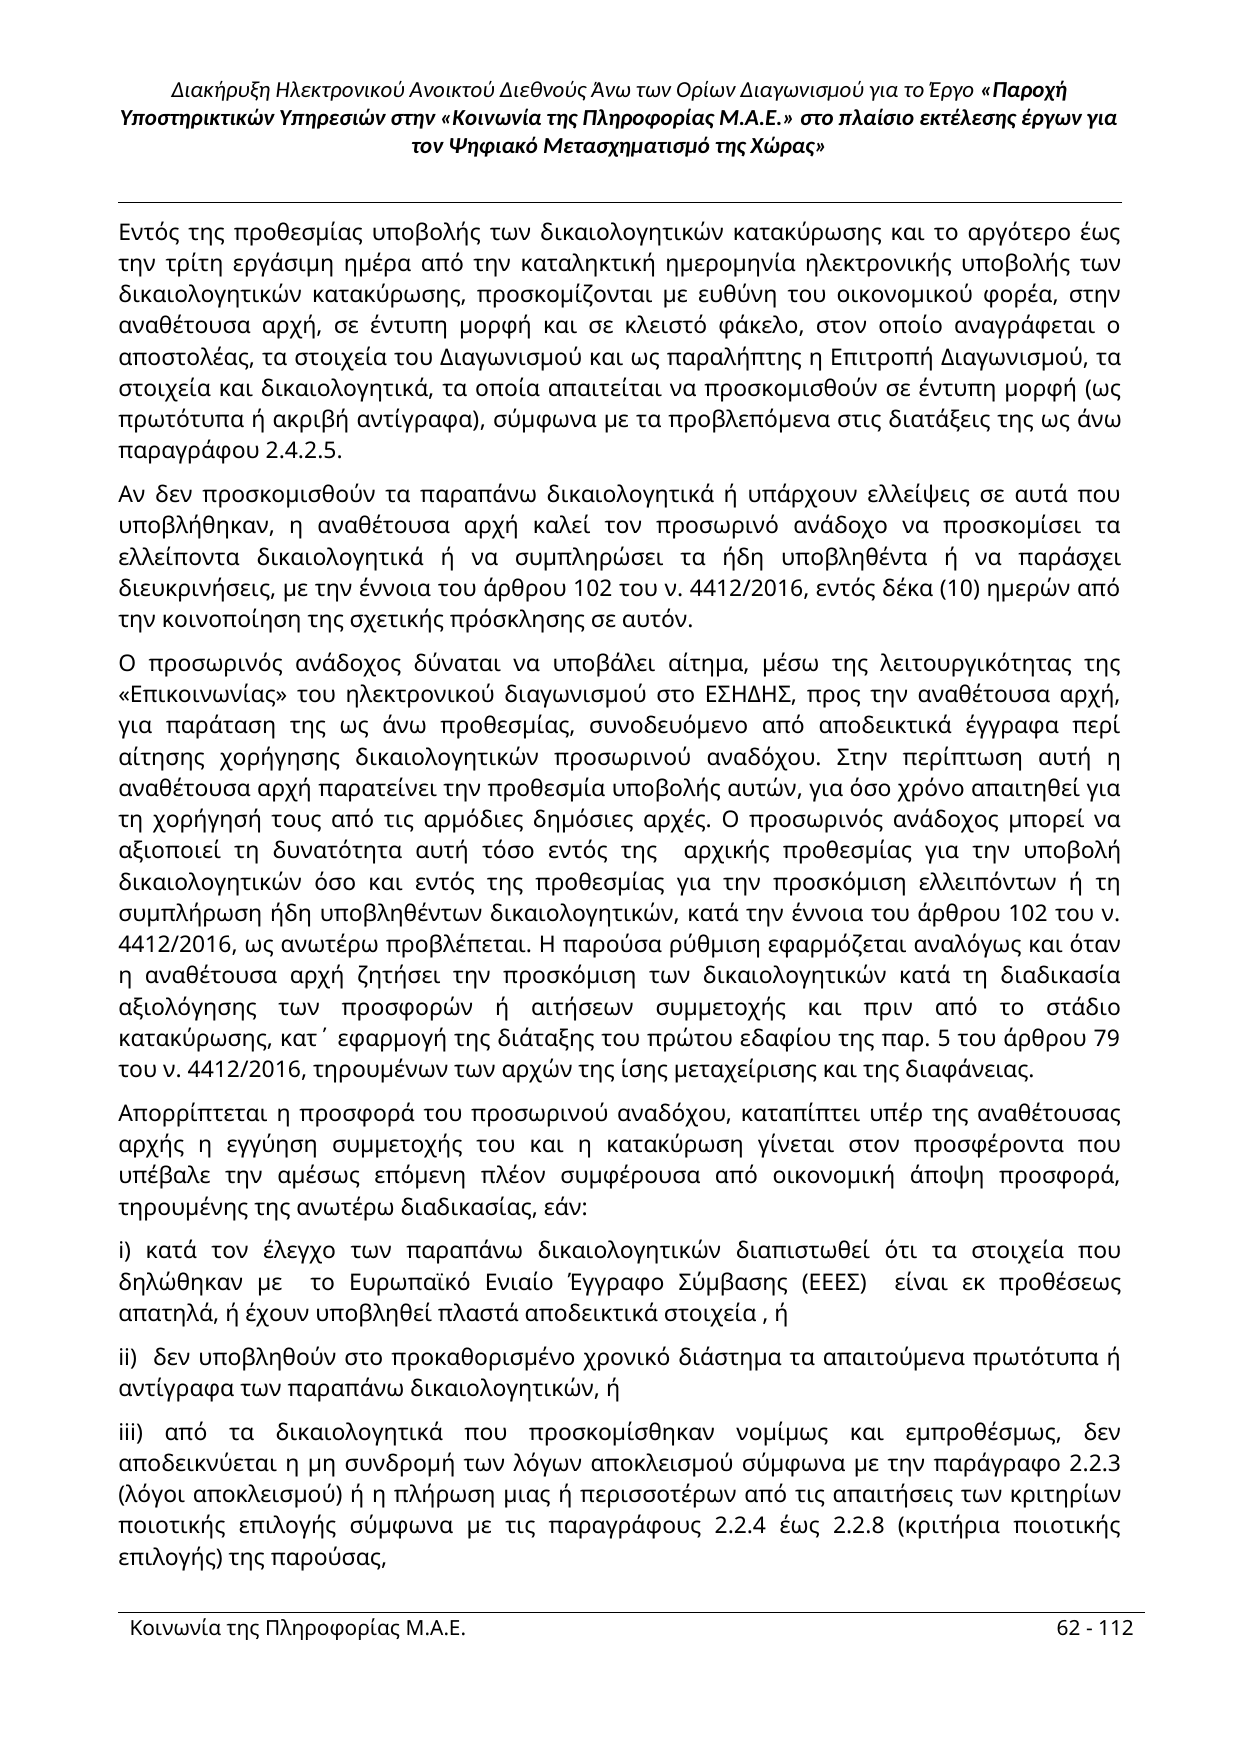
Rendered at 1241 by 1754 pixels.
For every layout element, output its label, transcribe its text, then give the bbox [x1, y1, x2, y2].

text iii) από τα δικαιολογητικά που προσκομίσθηκαν νομίμως και εμπροθέσμως, δεν αποδεικνύεται η μη συνδρομή των λόγων αποκλεισμού σύμφωνα με την παράγραφο 2.2.3 (λόγοι αποκλεισμού) ή η πλήρωση μιας ή περισσοτέρων από τις απαιτήσεις των κριτηρίων ποιοτικής επιλογής σύμφωνα με τις παραγράφους 2.2.4 έως 2.2.8 (κριτήρια ποιοτικής επιλογής) της παρούσας, [118, 1416, 1122, 1572]
text Απορρίπτεται η προσφορά του προσωρινού αναδόχου, καταπίπτει υπέρ της αναθέτουσας αρχής η εγγύηση συμμετοχής του και η κατακύρωση γίνεται στον προσφέροντα που υπέβαλε την αμέσως επόμενη πλέον συμφέρουσα από οικονομική άποψη προσφορά, τηρουμένης της ανωτέρω διαδικασίας, εάν: [118, 1097, 1122, 1222]
text Αν δεν προσκομισθούν τα παραπάνω δικαιολογητικά ή υπάρχουν ελλείψεις σε αυτά που υποβλήθηκαν, η αναθέτουσα αρχή καλεί τον προσωρινό ανάδοχο να προσκομίσει τα ελλείποντα δικαιολογητικά ή να συμπληρώσει τα ήδη υποβληθέντα ή να παράσχει διευκρινήσεις, με την έννοια του άρθρου 102 του ν. 4412/2016, εντός δέκα (10) ημερών από την κοινοποίηση της σχετικής πρόσκλησης σε αυτόν. [118, 478, 1122, 634]
text Εντός της προθεσμίας υποβολής των δικαιολογητικών κατακύρωσης και το αργότερο έως την τρίτη εργάσιμη ημέρα από την καταληκτική ημερομηνία ηλεκτρονικής υποβολής των δικαιολογητικών κατακύρωσης, προσκομίζονται με ευθύνη του οικονομικού φορέα, στην αναθέτουσα αρχή, σε έντυπη μορφή και σε κλειστό φάκελο, στον οποίο αναγράφεται ο αποστολέας, τα στοιχεία του Διαγωνισμού και ως παραλήπτης η Επιτροπή Διαγωνισμού, τα στοιχεία και δικαιολογητικά, τα οποία απαιτείται να προσκομισθούν σε έντυπη μορφή (ως πρωτότυπα ή ακριβή αντίγραφα), σύμφωνα με τα προβλεπόμενα στις διατάξεις της ως άνω παραγράφου 2.4.2.5. [118, 216, 1122, 466]
text Ο προσωρινός ανάδοχος δύναται να υποβάλει αίτημα, μέσω της λειτουργικότητας της «Επικοινωνίας» του ηλεκτρονικού διαγωνισμού στο ΕΣΗΔΗΣ, προς την αναθέτουσα αρχή, για παράταση της ως άνω προθεσμίας, συνοδευόμενο από αποδεικτικά έγγραφα περί αίτησης χορήγησης δικαιολογητικών προσωρινού αναδόχου. Στην περίπτωση αυτή η αναθέτουσα αρχή παρατείνει την προθεσμία υποβολής αυτών, για όσο χρόνο απαιτηθεί για τη χορήγησή τους από τις αρμόδιες δημόσιες αρχές. Ο προσωρινός ανάδοχος μπορεί να αξιοποιεί τη δυνατότητα αυτή τόσο εντός της αρχικής προθεσμίας για την υποβολή δικαιολογητικών όσο και εντός της προθεσμίας για την προσκόμιση ελλειπόντων ή τη συμπλήρωση ήδη υποβληθέντων δικαιολογητικών, κατά την έννοια του άρθρου 102 του ν. 4412/2016, ως ανωτέρω προβλέπεται. Η παρούσα ρύθμιση εφαρμόζεται αναλόγως και όταν η αναθέτουσα αρχή ζητήσει την προσκόμιση των δικαιολογητικών κατά τη διαδικασία αξιολόγησης των προσφορών ή αιτήσεων συμμετοχής και πριν από το στάδιο κατακύρωσης, κατ΄ εφαρμογή της διάταξης του πρώτου εδαφίου της παρ. 5 του άρθρου 79 του ν. 4412/2016, τηρουμένων των αρχών της ίσης μεταχείρισης και της διαφάνειας. [118, 647, 1122, 1084]
text ii) δεν υποβληθούν στο προκαθορισμένο χρονικό διάστημα τα απαιτούμενα πρωτότυπα ή αντίγραφα των παραπάνω δικαιολογητικών, ή [118, 1341, 1122, 1403]
text i) κατά τον έλεγχο των παραπάνω δικαιολογητικών διαπιστωθεί ότι τα στοιχεία που δηλώθηκαν με το Ευρωπαϊκό Ενιαίο Έγγραφο Σύμβασης (ΕΕΕΣ) είναι εκ προθέσεως απατηλά, ή έχουν υποβληθεί πλαστά αποδεικτικά στοιχεία , ή [118, 1234, 1122, 1328]
